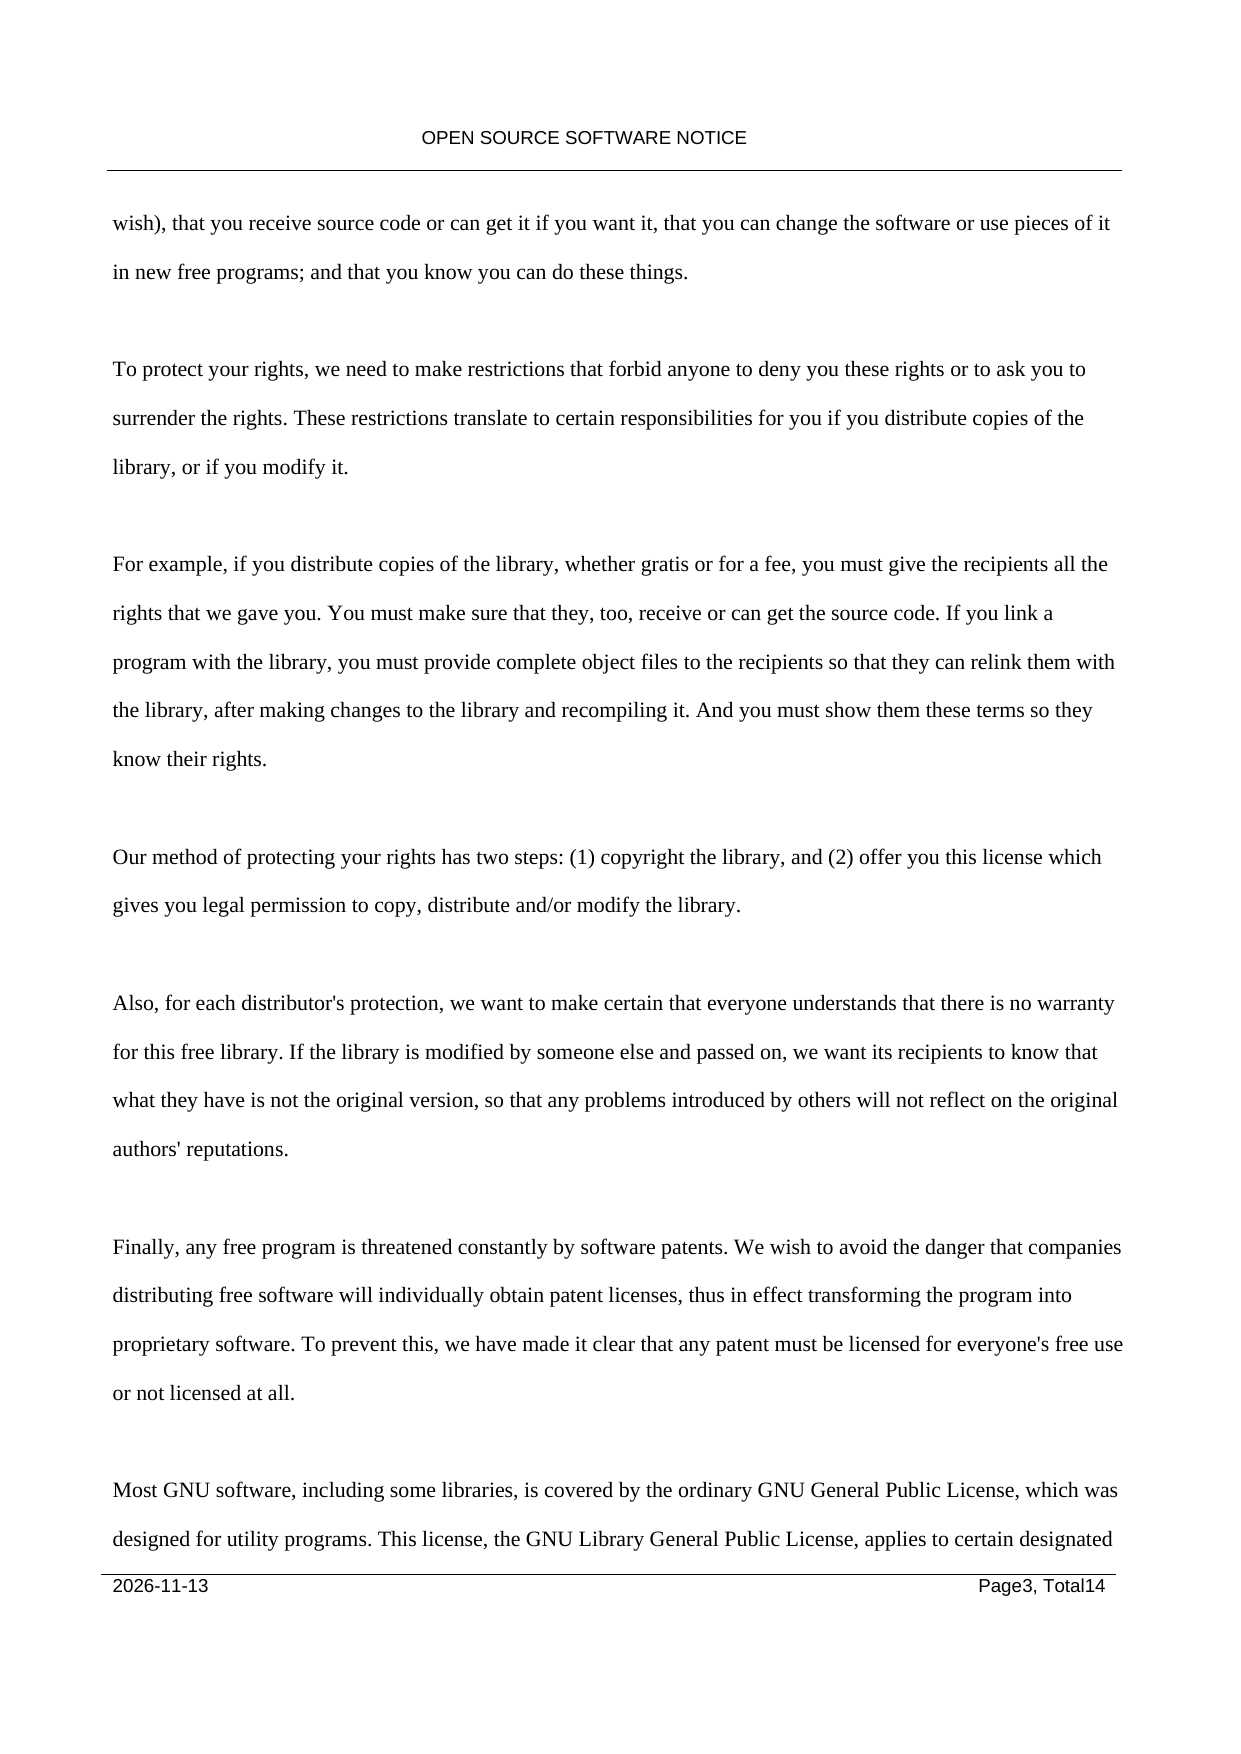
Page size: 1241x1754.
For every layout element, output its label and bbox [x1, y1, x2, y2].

text [112, 206, 1128, 1555]
